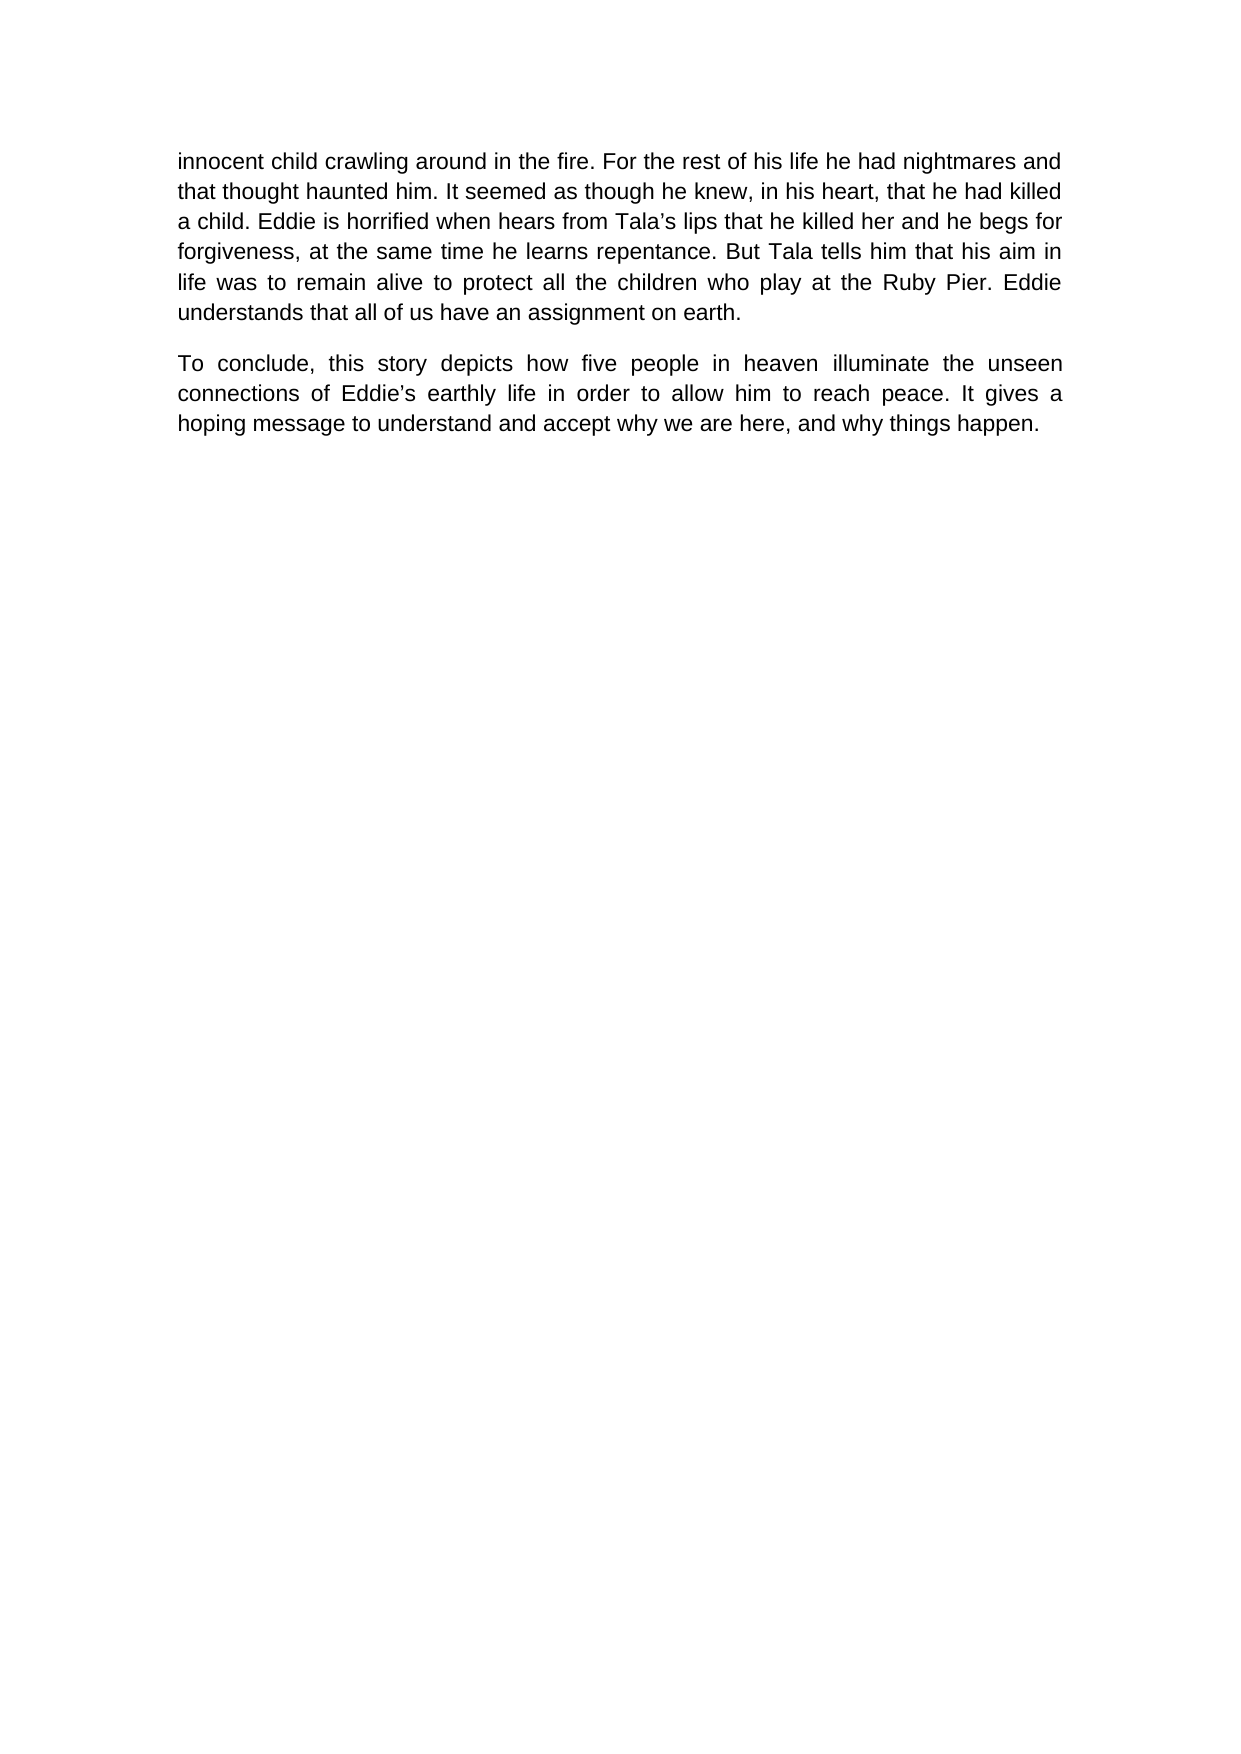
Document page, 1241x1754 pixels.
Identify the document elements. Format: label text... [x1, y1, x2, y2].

text To conclude, this story depicts how five people in heaven illuminate the unseen connections of Eddie’s earthly life in order to allow him to reach peace. It gives a hoping message to understand and accept why we are here, and why things happen. [177, 350, 1063, 436]
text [177, 148, 1063, 325]
